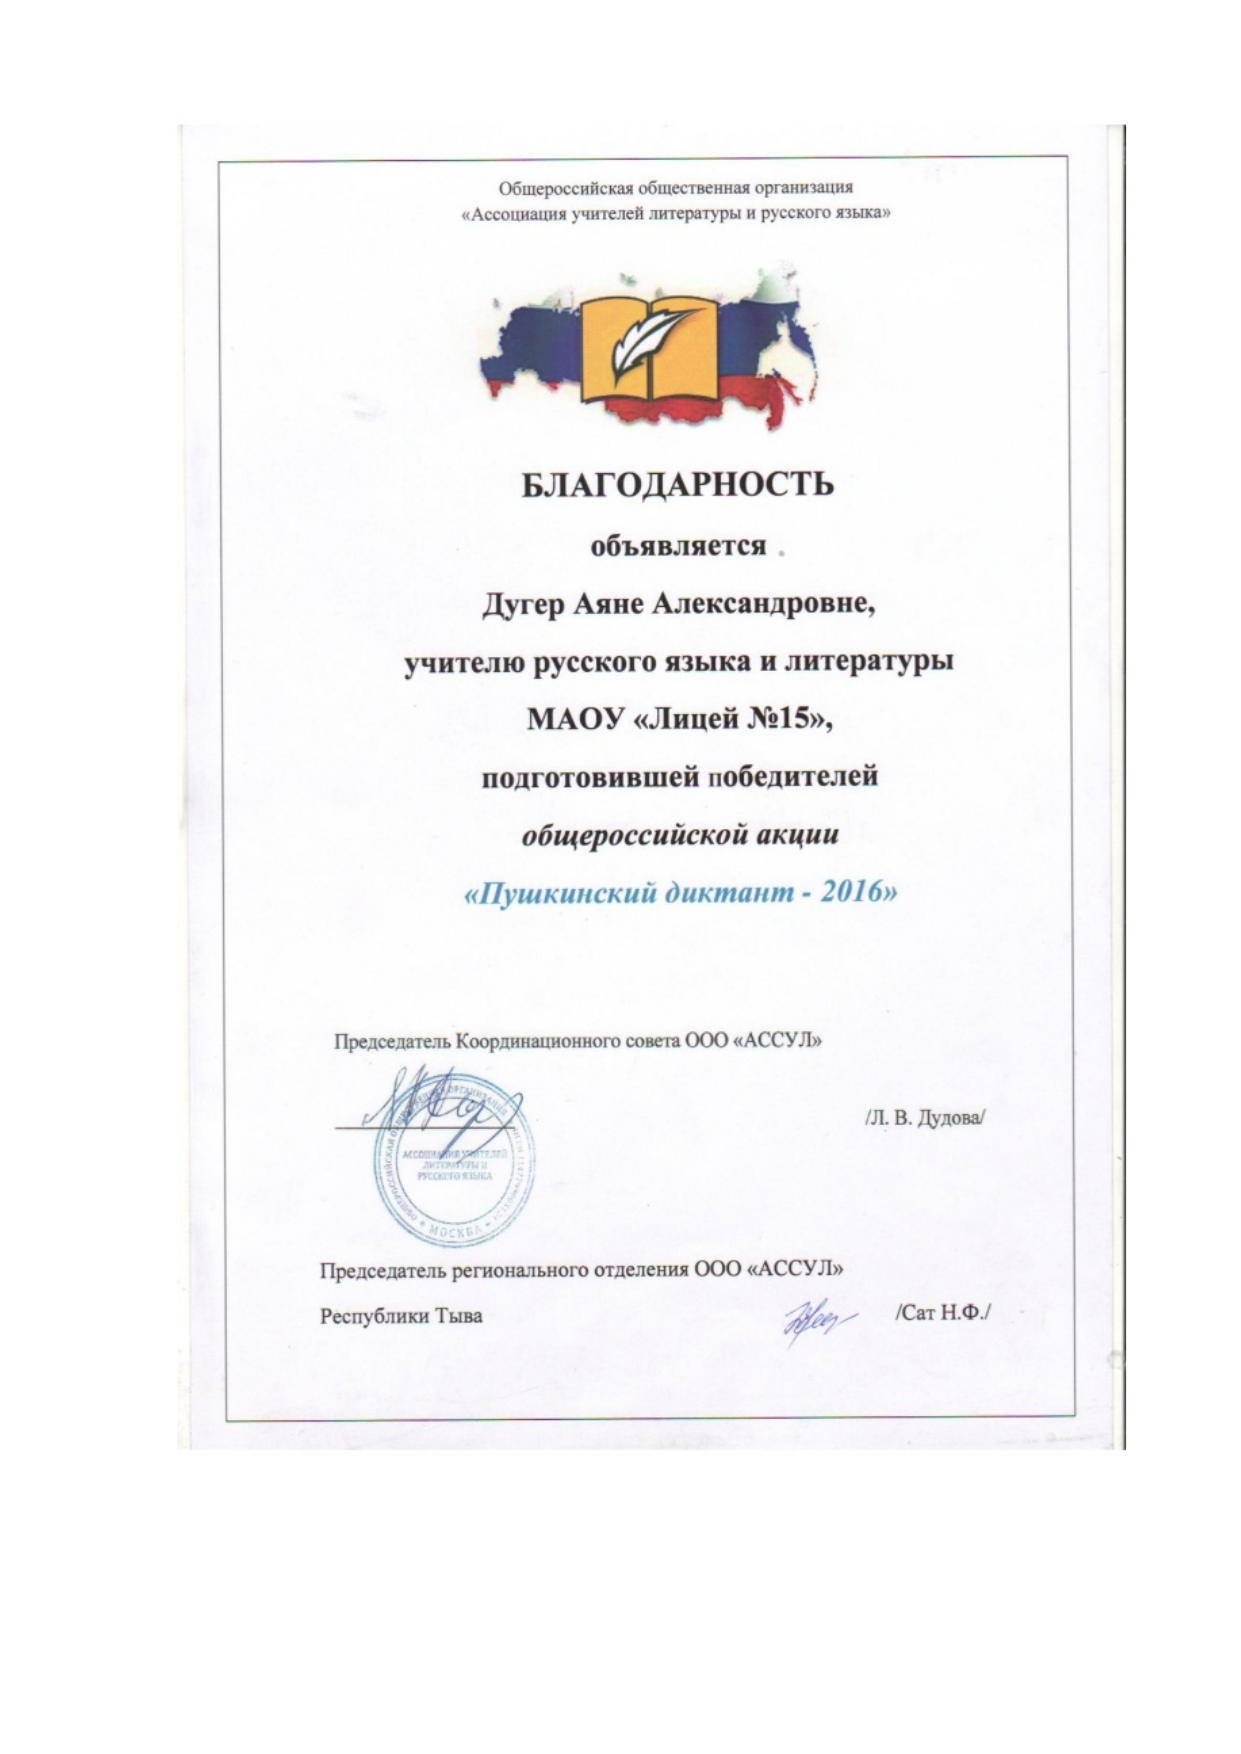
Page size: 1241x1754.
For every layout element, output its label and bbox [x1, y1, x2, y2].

picture [177, 118, 1127, 1457]
